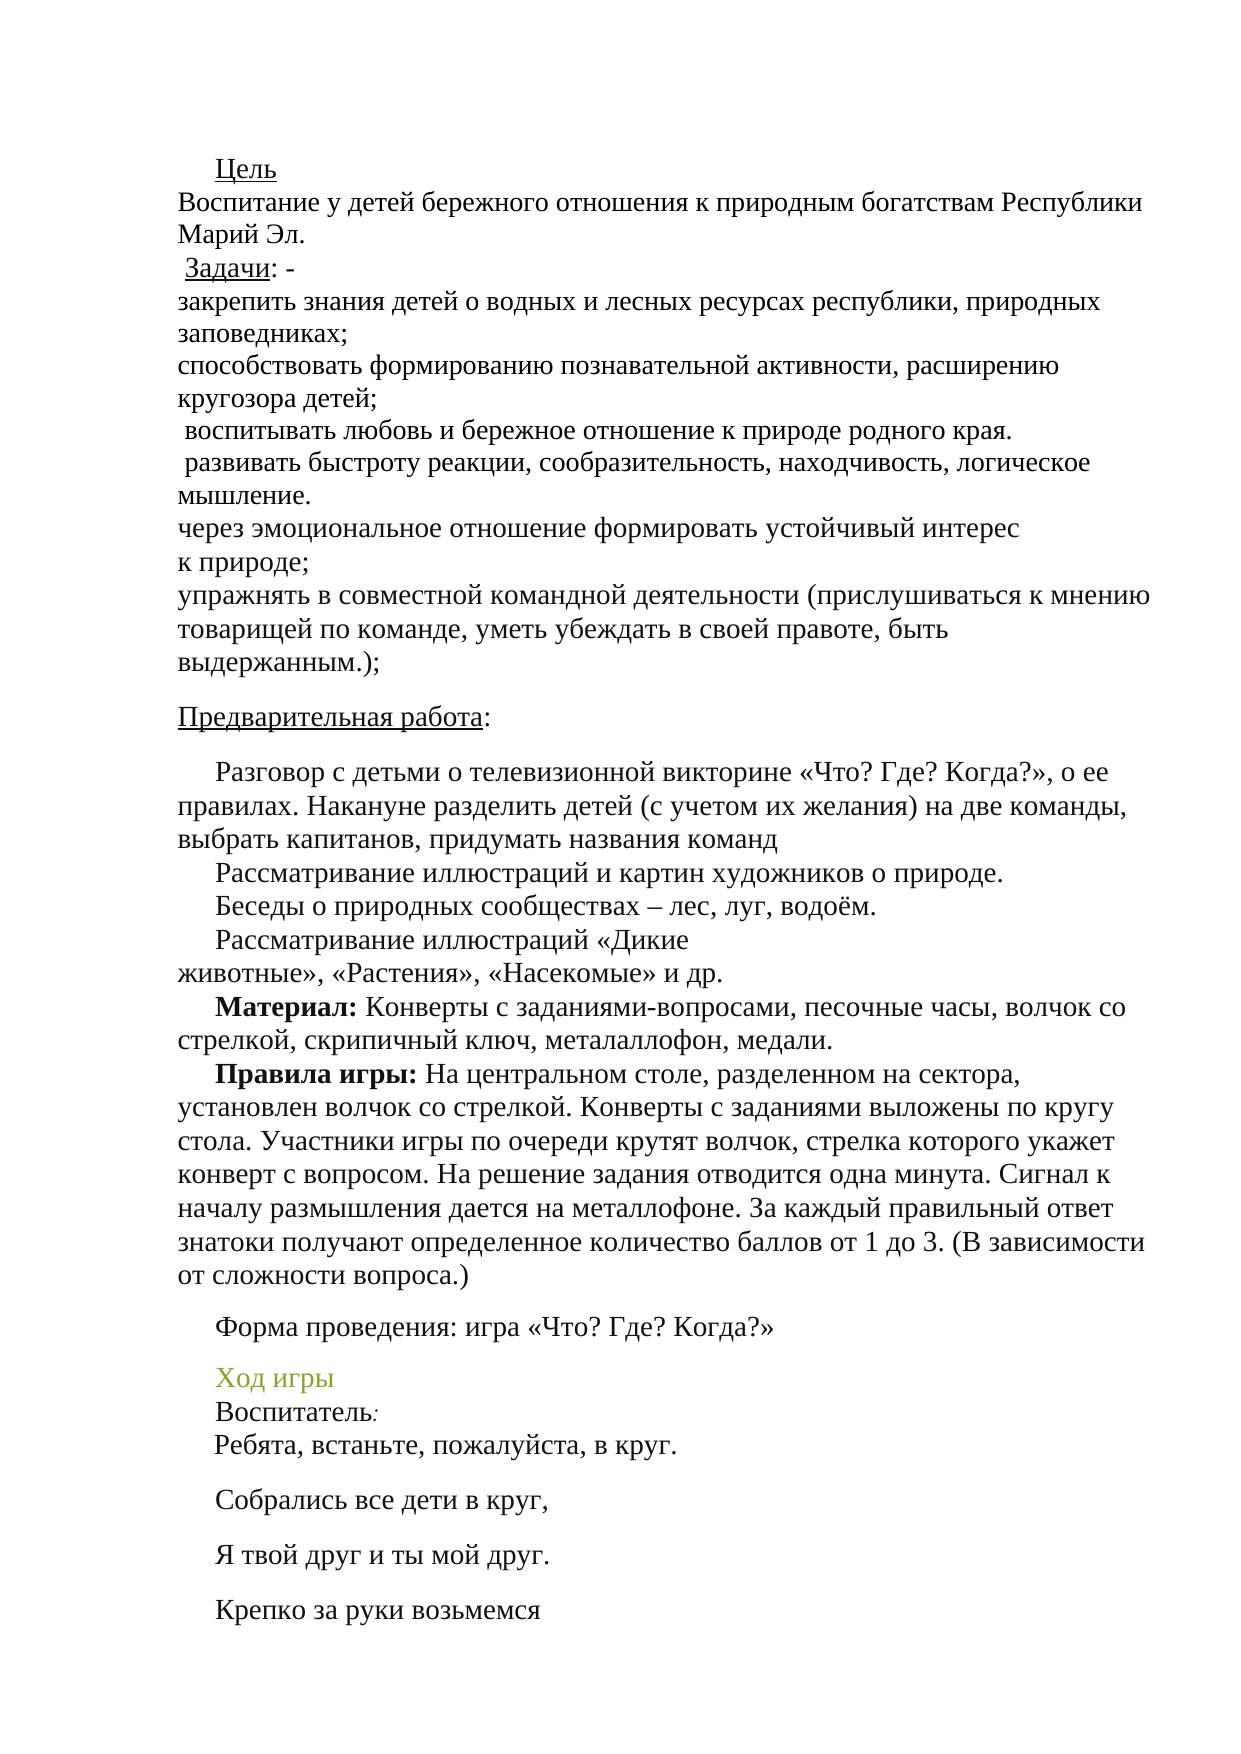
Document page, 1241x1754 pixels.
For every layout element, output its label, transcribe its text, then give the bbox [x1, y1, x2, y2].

text Разговор с детьми о телевизионной викторине «Что? Где? Когда?», о ее правилах. Накануне разделить детей (с учетом их желания) на две команды, выбрать капитанов, придумать названия команд [177, 754, 1152, 855]
text Ход игры [177, 1360, 1152, 1394]
text Воспитатель: [177, 1394, 1152, 1427]
text Задачи: - [177, 250, 1152, 283]
text Форма проведения: игра «Что? Где? Когда?» [177, 1309, 1152, 1342]
text упражнять в совместной командной деятельности (прислушиваться к мнению товарищей по команде, уметь убеждать в своей правоте, быть выдержанным.); [177, 577, 1152, 678]
text Рассматривание иллюстраций и картин художников о природе. [177, 855, 1152, 888]
text Беседы о природных сообществах – лес, луг, водоём. [177, 888, 1152, 922]
text Правила игры: На центральном столе, разделенном на сектора, установлен волчок со стрелкой. Конверты с заданиями выложены по кругу стола. Участники игры по очереди крутят волчок, стрелка которого укажет конверт с вопросом. На решение задания отводится одна минута. Сигнал к началу размышления дается на металлофоне. За каждый правильный ответ знатоки получают определенное количество баллов от 1 до 3. (В зависимости от сложности вопроса.) [177, 1056, 1152, 1291]
text закрепить знания детей о водных и лесных ресурсах республики, природных заповедниках; [177, 283, 1152, 348]
text Материал: Конверты с заданиями-вопросами, песочные часы, волчок со стрелкой, скрипичный ключ, металаллофон, медали. [177, 989, 1152, 1056]
text воспитывать любовь и бережное отношение к природе родного края. [177, 413, 1152, 446]
text Воспитание у детей бережного отношения к природным богатствам Республики Марий Эл. [177, 185, 1152, 250]
text через эмоциональное отношение формировать устойчивый интерес к природе; [177, 510, 1152, 577]
text развивать быстроту реакции, сообразительность, находчивость, логическое мышление. [177, 446, 1152, 510]
text Крепко за руки возьмемся [177, 1592, 1152, 1625]
text Собрались все дети в круг, [177, 1482, 1152, 1516]
text способствовать формированию познавательной активности, расширению кругозора детей; [177, 348, 1152, 413]
text Предварительная работа: [177, 699, 1152, 733]
text Ребята, встаньте, пожалуйста, в круг. [177, 1427, 1152, 1461]
text Я твой друг и ты мой друг. [177, 1537, 1152, 1571]
text Цель [177, 152, 1152, 185]
text Рассматривание иллюстраций «Дикие животные», «Растения», «Насекомые» и др. [177, 922, 1152, 989]
